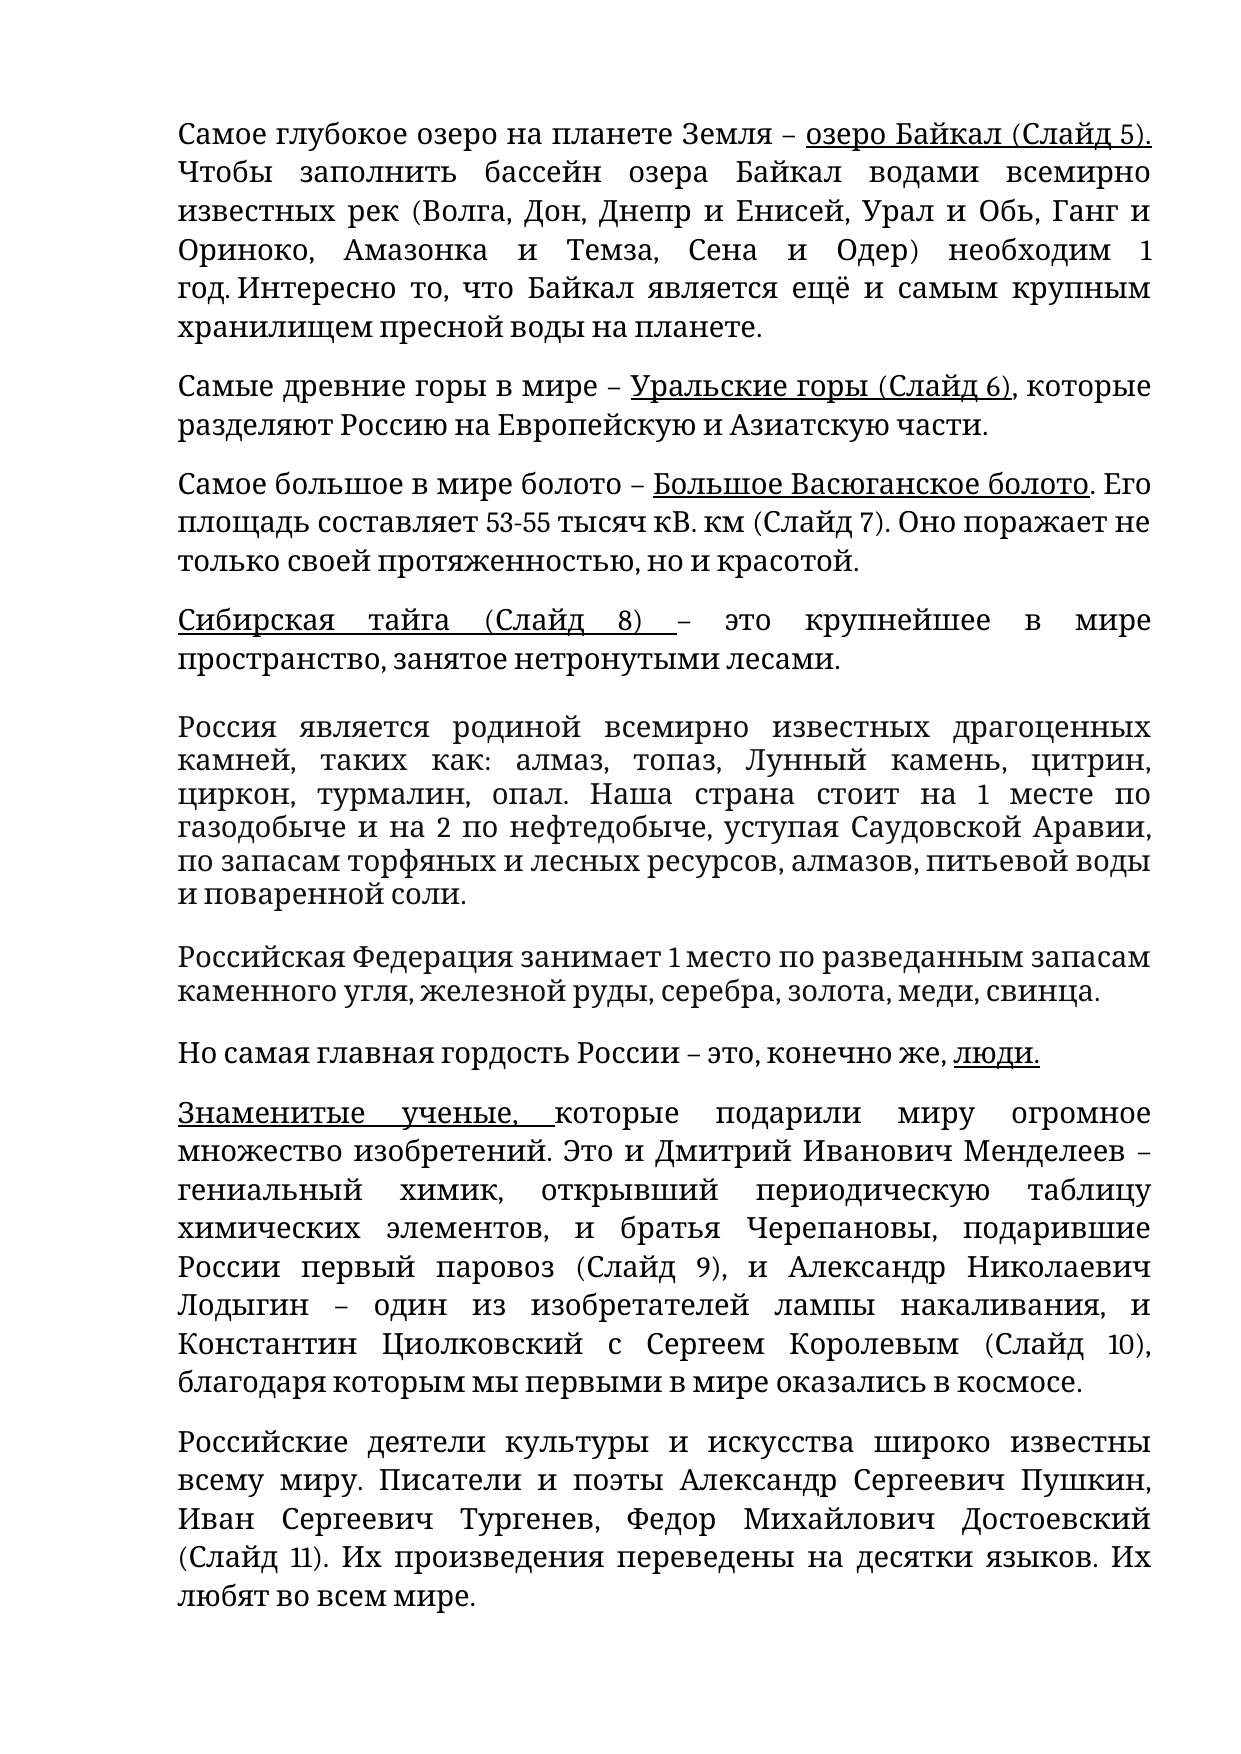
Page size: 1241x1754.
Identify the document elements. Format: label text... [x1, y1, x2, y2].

text Но самая главная гордость России – это, конечно же, люди. [177, 1037, 1152, 1071]
text Самое глубокое озеро на планете Земля – озеро Байкал (Слайд 5). Чтобы заполнить бассейн озера Байкал водами всемирно известных рек (Волга, Дон, Днепр и Енисей, Урал и Обь, Ганг и Ориноко, Амазонка и Темза, Сена и Одер) необходим 1 год. Интересно то, что Байкал является ещё и самым крупным хранилищем пресной воды на планете. [177, 118, 1152, 344]
text Российская Федерация занимает 1 место по разведанным запасам каменного угля, железной руды, серебра, золота, меди, свинца. [177, 941, 1152, 1008]
text Самое большое в мире болото – Большое Васюганское болото. Его площадь составляет 53-55 тысяч кВ. км (Слайд 7). Оно поражает не только своей протяженностью, но и красотой. [177, 468, 1152, 579]
text Российские деятели культуры и искусства широко известны всему миру. Писатели и поэты Александр Сергеевич Пушкин, Иван Сергеевич Тургенев, Федор Михайлович Достоевский (Слайд 11). Их произведения переведены на десятки языков. Их любят во всем мире. [177, 1426, 1152, 1614]
text Самые древние горы в мире – Уральские горы (Слайд 6), которые разделяют Россию на Европейскую и Азиатскую части. [177, 370, 1152, 442]
text Знаменитые ученые, которые подарили миру огромное множество изобретений. Это и Дмитрий Иванович Менделеев – гениальный химик, открывший периодическую таблицу химических элементов, и братья Черепановы, подарившие России первый паровоз (Слайд 9), и Александр Николаевич Лодыгин – один из изобретателей лампы накаливания, и Константин Циолковский с Сергеем Королевым (Слайд 10), благодаря которым мы первыми в мире оказались в космосе. [177, 1097, 1152, 1400]
text Россия является родиной всемирно известных драгоценных камней, таких как: алмаз, топаз, Лунный камень, цитрин, циркон, турмалин, опал. Наша страна стоит на 1 месте по газодобыче и на 2 по нефтедобыче, уступая Саудовской Аравии, по запасам торфяных и лесных ресурсов, алмазов, питьевой воды и поваренной соли. [177, 711, 1152, 912]
text Сибирская тайга (Слайд 8) – это крупнейшее в мире пространство, занятое нетронутыми лесами. [177, 604, 1152, 677]
